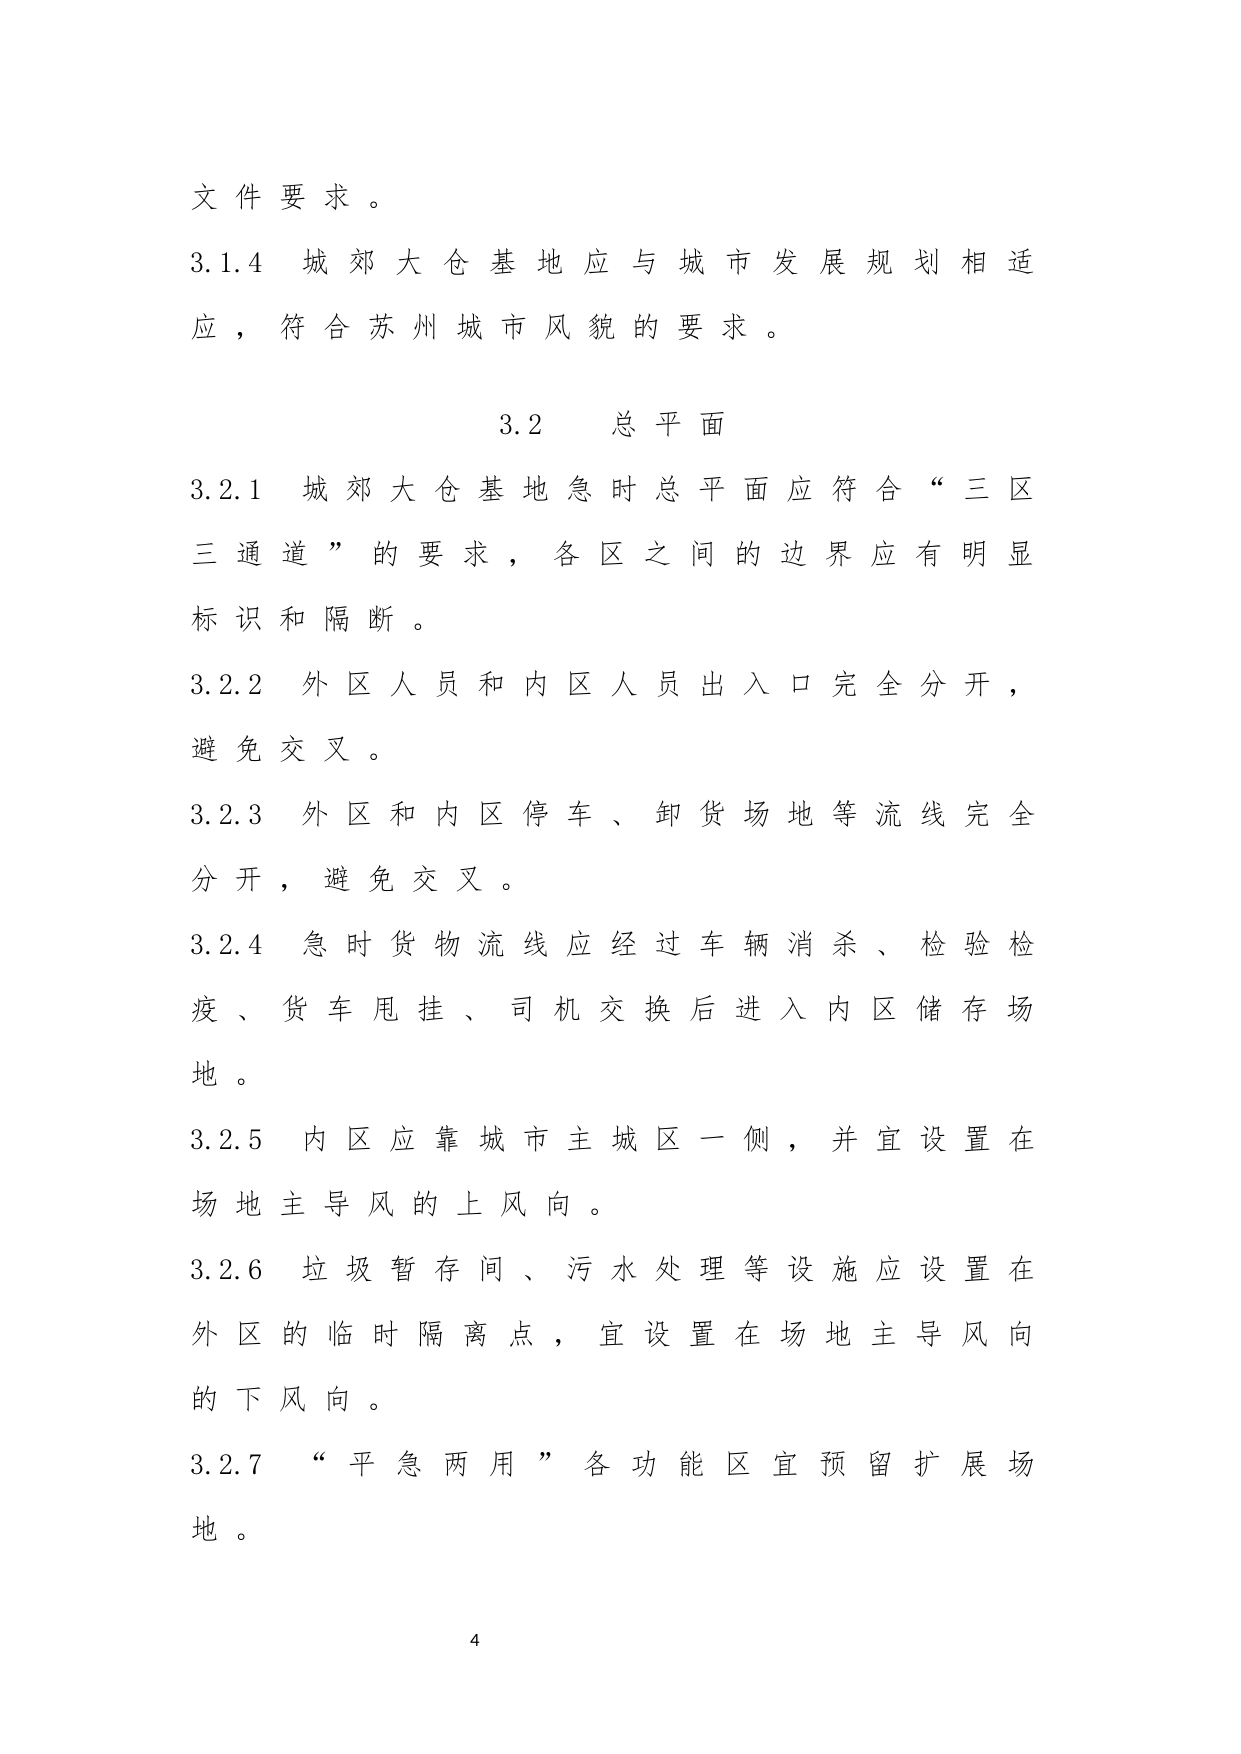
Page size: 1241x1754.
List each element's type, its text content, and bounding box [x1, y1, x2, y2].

subtitle 外区人员和内区人员出入口完全分开，避免交叉。 [189, 649, 1051, 779]
subtitle 城郊大仓基地应与城市发展规划相适应，符合苏州城市风貌的要求。 [189, 227, 1051, 357]
subtitle “平急两用”各功能区宜预留扩展场地。 [189, 1429, 1051, 1559]
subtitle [189, 162, 1051, 227]
subtitle 总平面 [189, 389, 1051, 454]
subtitle 城郊大仓基地急时总平面应符合“三区三通道”的要求，各区之间的边界应有明显标识和隔断。 [189, 454, 1051, 649]
subtitle 外区和内区停车、卸货场地等流线完全分开，避免交叉。 [189, 779, 1051, 909]
subtitle 垃圾暂存间、污水处理等设施应设置在外区的临时隔离点，宜设置在场地主导风向的下风向。 [189, 1234, 1051, 1429]
subtitle 急时货物流线应经过车辆消杀、检验检疫、货车甩挂、司机交换后进入内区储存场地。 [189, 909, 1051, 1104]
subtitle 内区应靠城市主城区一侧，并宜设置在场地主导风的上风向。 [189, 1104, 1051, 1234]
